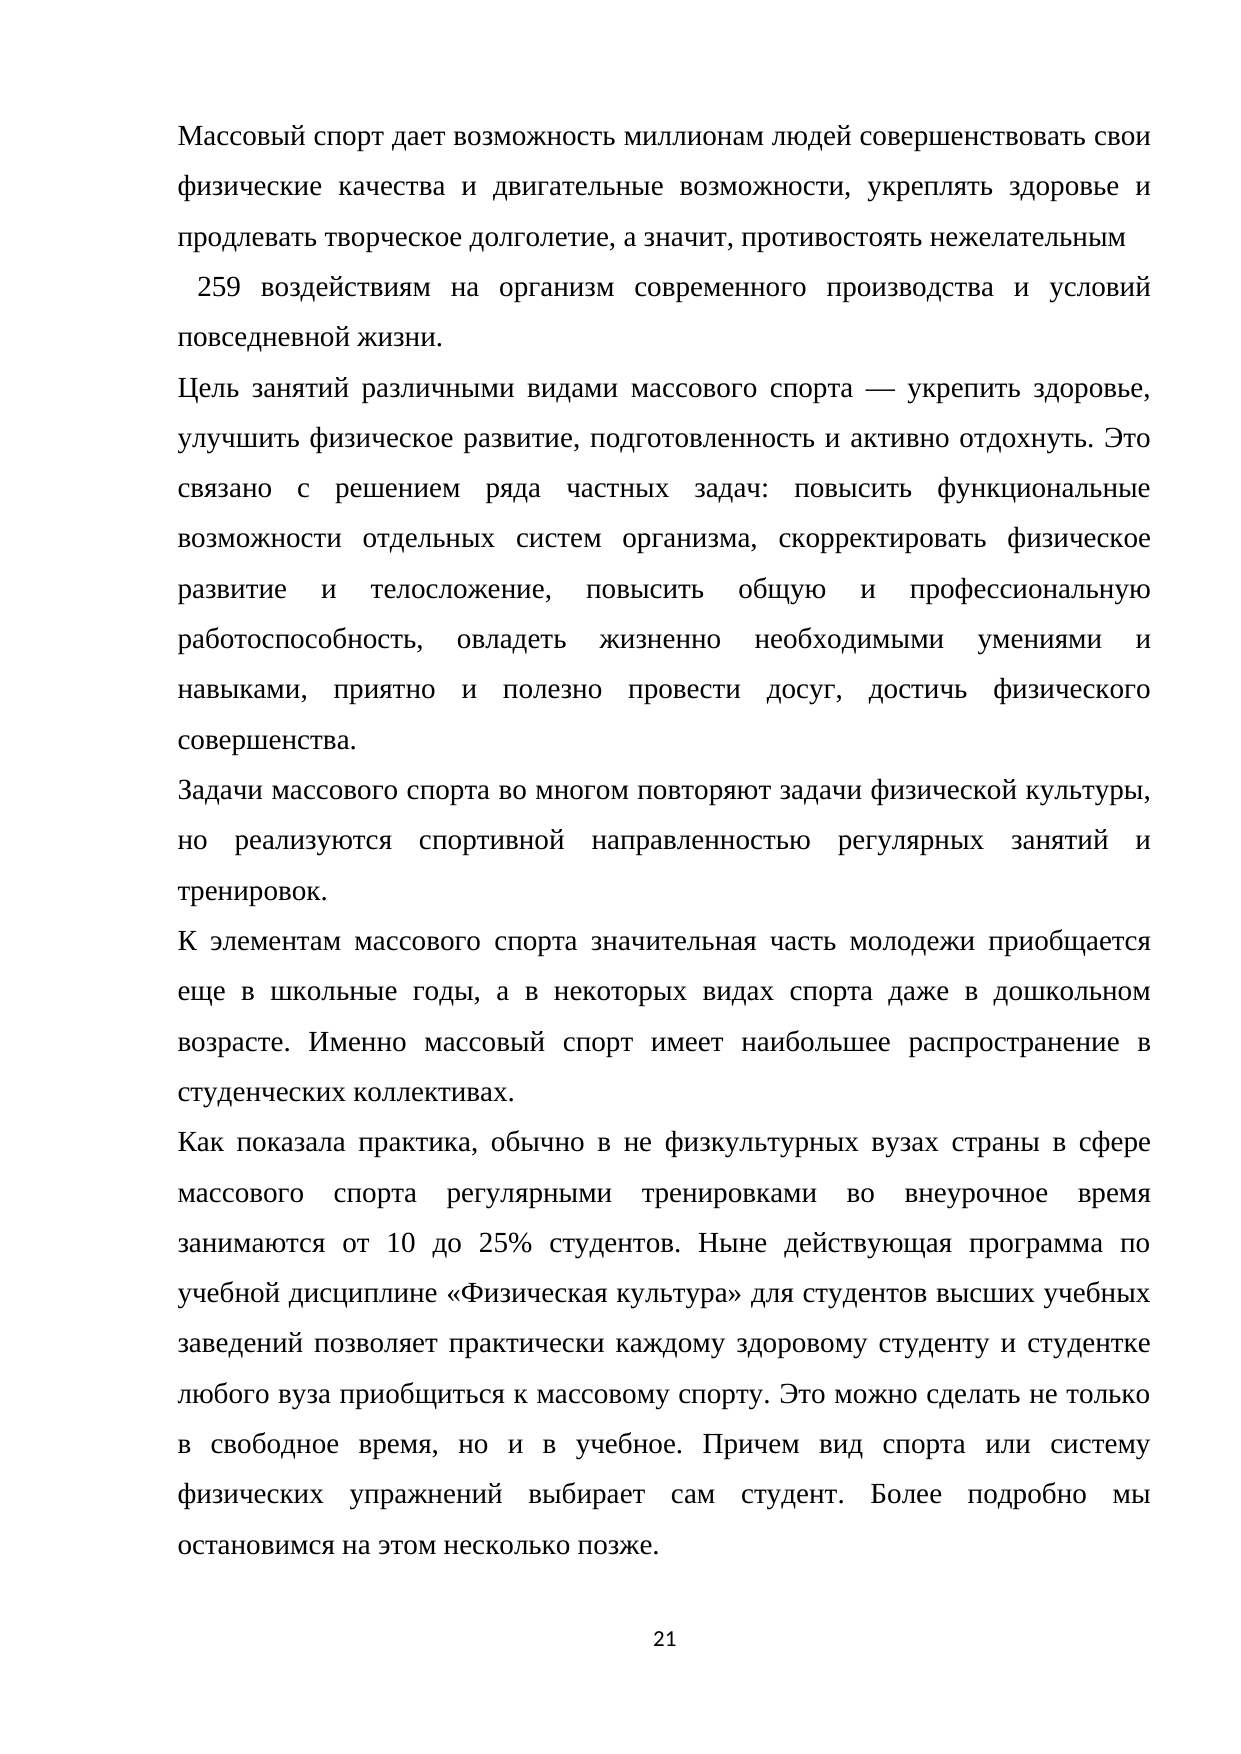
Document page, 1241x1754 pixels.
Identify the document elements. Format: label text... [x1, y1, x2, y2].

text К элементам массового спорта значительная часть молодежи приобщается еще в школьные годы, а в некоторых видах спорта даже в дошкольном возрасте. Именно массовый спорт имеет наибольшее распространение в студенческих коллективах. [177, 923, 1152, 1108]
text Массовый спорт дает возможность миллионам людей совершенствовать свои физические качества и двигательные возможности, укреплять здоровье и продлевать творческое долголетие, а значит, противостоять нежелательным [177, 118, 1152, 252]
text 259 воздействиям на организм современного производства и условий повседневной жизни. [177, 269, 1152, 353]
text Цель занятий различными видами массового спорта — укрепить здоровье, улучшить физическое развитие, подготовленность и активно отдохнуть. Это связано с решением ряда частных задач: повысить функциональные возможности отдельных систем организма, скорректировать физическое развитие и телосложение, повысить общую и профессиональную работоспособность, овладеть жизненно необходимыми умениями и навыками, приятно и полезно провести досуг, достичь физического совершенства. [177, 370, 1152, 755]
text Задачи массового спорта во многом повторяют задачи физической культуры, но реализуются спортивной направленностью регулярных занятий и тренировок. [177, 772, 1152, 906]
text Как показала практика, обычно в не физкультурных вузах страны в сфере массового спорта регулярными тренировками во внеурочное время занимаются от 10 до 25% студентов. Ныне действующая программа по учебной дисциплине «Физическая культура» для студентов высших учебных заведений позволяет практически каждому здоровому студенту и студентке любого вуза приобщиться к массовому спорту. Это можно сделать не только в свободное время, но и в учебное. Причем вид спорта или систему физических упражнений выбирает сам студент. Более подробно мы остановимся на этом несколько позже. [177, 1124, 1152, 1560]
